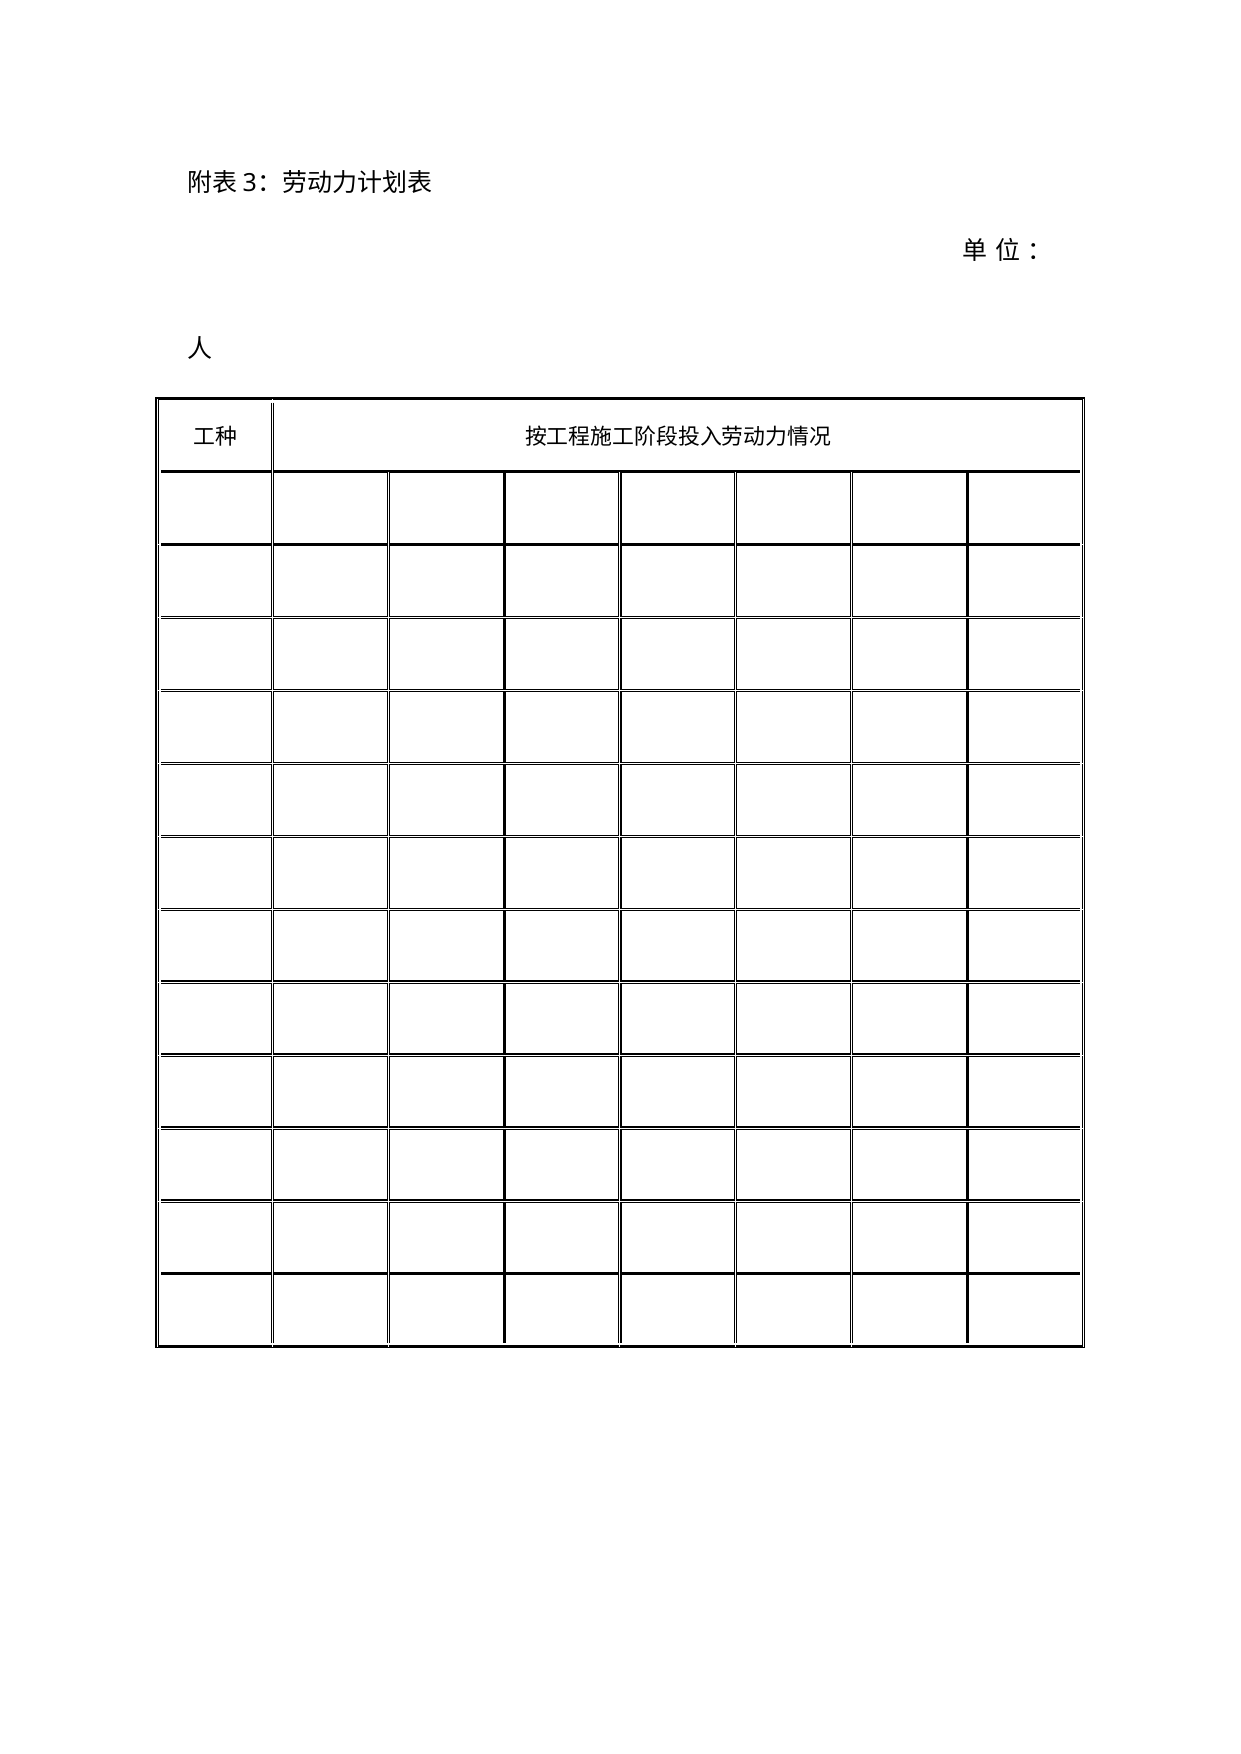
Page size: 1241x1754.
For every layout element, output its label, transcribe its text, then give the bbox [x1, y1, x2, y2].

table_cell [506, 911, 618, 980]
table_cell [622, 1130, 734, 1199]
table_cell [969, 1053, 1082, 1126]
table_cell [967, 616, 1083, 689]
table_cell [737, 911, 850, 980]
table_cell [853, 473, 966, 543]
table_cell [622, 765, 734, 834]
table_cell [389, 1275, 504, 1345]
table_cell [274, 911, 387, 980]
table_cell [157, 616, 273, 689]
table_cell [506, 984, 618, 1053]
table_cell [390, 1130, 503, 1199]
table_cell [506, 1203, 618, 1272]
table_cell [506, 619, 618, 689]
table_cell [506, 546, 618, 616]
table_cell [274, 1130, 387, 1199]
table_cell [157, 762, 273, 834]
table_cell [159, 908, 271, 980]
table_cell [390, 692, 503, 762]
table_cell [390, 838, 503, 907]
table_cell [274, 1057, 387, 1126]
table_cell [967, 1272, 1082, 1345]
table_header 工种 [159, 400, 273, 470]
table_cell [506, 1057, 618, 1126]
subtitle 附表3：劳动力计划表 [187, 162, 1053, 198]
table_cell [504, 1272, 620, 1345]
table_cell [622, 984, 734, 1053]
table_cell [274, 619, 387, 689]
table_cell [969, 470, 1082, 543]
table_cell [969, 543, 1083, 616]
table_cell [853, 1203, 966, 1272]
table_cell [737, 1203, 850, 1272]
table_cell [274, 984, 387, 1053]
table_cell [622, 619, 734, 689]
table_cell [622, 911, 734, 980]
table_cell [737, 838, 850, 907]
table_cell [506, 1130, 618, 1199]
table_cell [506, 838, 618, 907]
table_cell [853, 765, 966, 834]
table_cell [274, 1203, 387, 1272]
table_cell [622, 1057, 734, 1126]
text 单位：人 [187, 216, 1053, 379]
table_cell [969, 908, 1082, 980]
table_cell [853, 1130, 966, 1199]
table_cell [159, 1272, 273, 1345]
table_cell [274, 765, 387, 834]
table_cell [274, 692, 387, 762]
table_cell [274, 838, 387, 907]
table_cell [737, 1130, 850, 1199]
table_cell [622, 546, 734, 616]
table_cell [274, 473, 387, 543]
table_cell [853, 1057, 966, 1126]
table_cell [159, 835, 271, 907]
table_cell [506, 692, 618, 762]
table_cell [853, 911, 966, 980]
table_cell [159, 1126, 271, 1199]
table_cell [967, 689, 1083, 762]
table_cell [737, 692, 850, 762]
table_cell [506, 765, 618, 834]
table_cell [274, 546, 387, 616]
table_cell [969, 1199, 1082, 1272]
table_cell [390, 473, 503, 543]
table_cell [853, 838, 966, 907]
table_cell [390, 1203, 503, 1272]
table_cell [157, 543, 271, 616]
table_cell [853, 619, 966, 689]
table_cell [737, 619, 850, 689]
table_cell [737, 1057, 850, 1126]
table_cell [969, 980, 1082, 1053]
table_cell [622, 1203, 734, 1272]
table_cell [737, 546, 850, 616]
table_cell [159, 980, 271, 1053]
table_cell [622, 692, 734, 762]
table_header 按工程施工阶段投入劳动力情况 [273, 400, 1082, 470]
table_cell [157, 689, 273, 762]
table_cell [390, 911, 503, 980]
table_cell [853, 984, 966, 1053]
table_cell [390, 619, 503, 689]
table_cell [622, 473, 734, 543]
table_cell [969, 835, 1082, 907]
table_cell [853, 692, 966, 762]
table_cell [390, 765, 503, 834]
table_cell [506, 473, 618, 543]
table_cell [620, 1275, 736, 1345]
table_cell [390, 984, 503, 1053]
table_cell [967, 762, 1083, 834]
table_cell [737, 473, 850, 543]
table_cell [853, 546, 966, 616]
table_cell [737, 765, 850, 834]
table_cell [736, 1275, 852, 1345]
table_cell [159, 1053, 271, 1126]
table_cell [159, 1199, 271, 1272]
table_cell [622, 838, 734, 907]
table_cell [390, 1057, 503, 1126]
table_cell [273, 1275, 388, 1345]
table_cell [159, 470, 271, 543]
table_cell [852, 1275, 967, 1345]
table_cell [969, 1126, 1082, 1199]
table_cell [390, 546, 503, 616]
table_cell [737, 984, 850, 1053]
